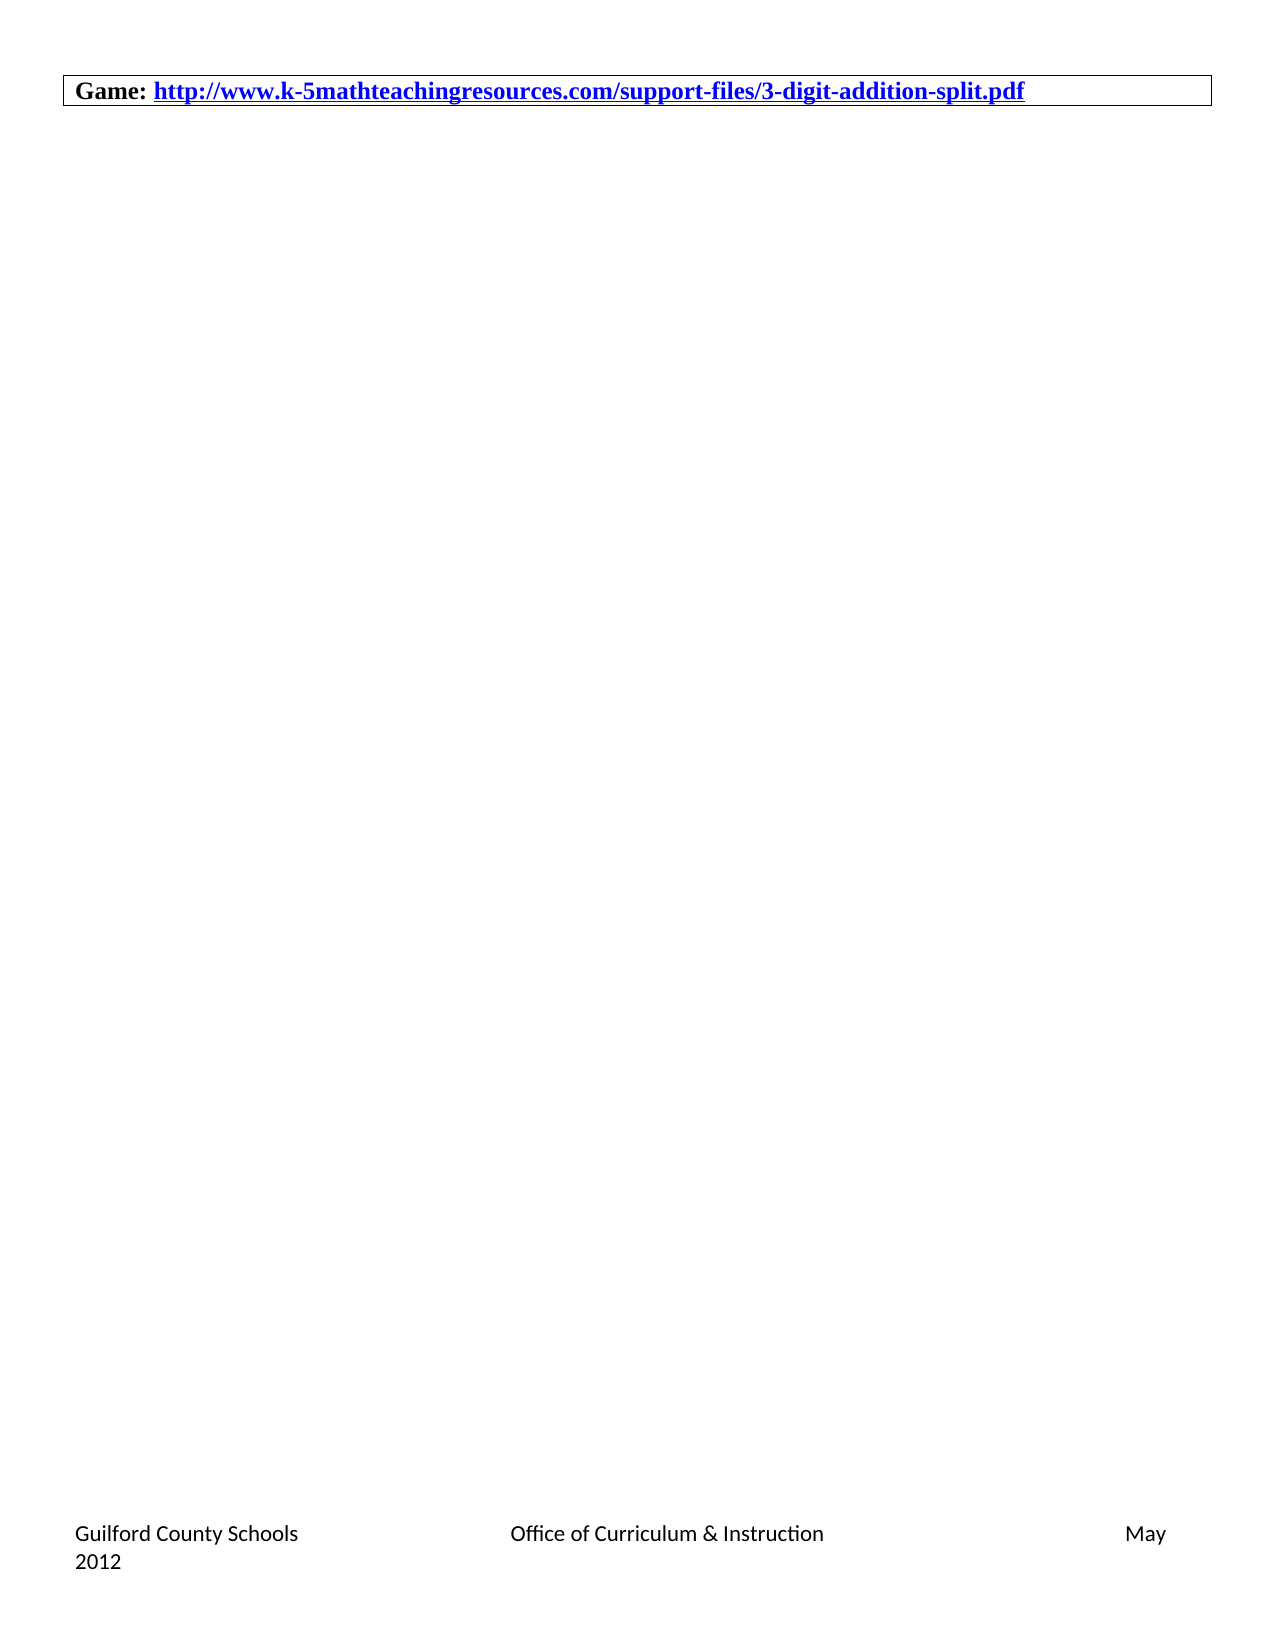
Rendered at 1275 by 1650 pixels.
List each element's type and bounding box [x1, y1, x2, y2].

table_cell [64, 76, 1211, 105]
